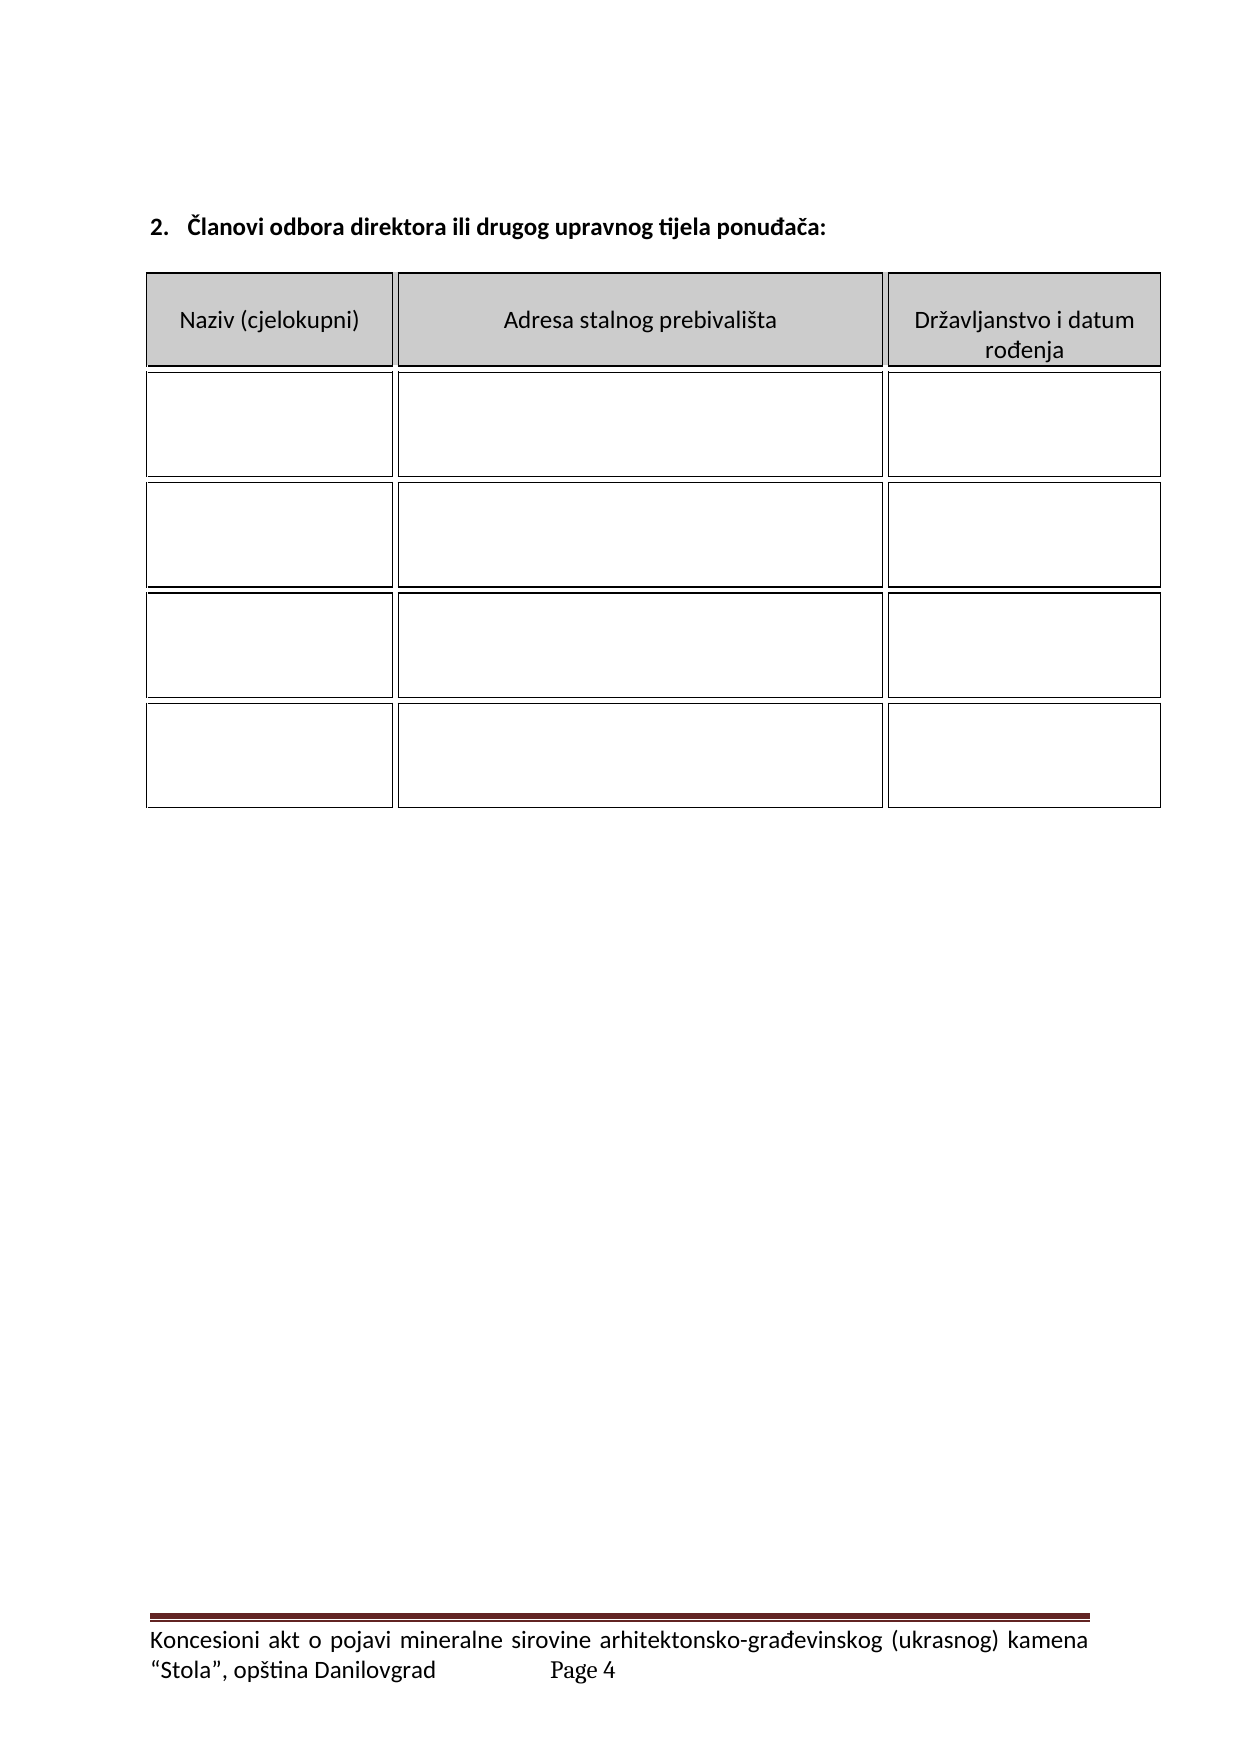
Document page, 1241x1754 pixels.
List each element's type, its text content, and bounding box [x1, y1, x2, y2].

table_cell [399, 704, 882, 807]
table_header [883, 272, 888, 365]
table_cell [883, 592, 888, 696]
table_cell [398, 367, 882, 371]
table_cell [147, 477, 392, 482]
table_cell [147, 483, 392, 586]
table_cell [889, 483, 1160, 586]
table_cell [889, 698, 1161, 703]
table_cell [399, 483, 882, 586]
table_header Naziv (cjelokupni) [147, 274, 392, 365]
table_cell [883, 371, 888, 476]
table_cell [147, 587, 392, 592]
table_cell [393, 703, 398, 807]
table_cell [147, 593, 392, 696]
table_cell [398, 477, 882, 482]
table_cell [889, 594, 1160, 696]
table_cell [147, 704, 392, 807]
table_cell [392, 696, 398, 703]
table_header Adresa stalnog prebivališta [399, 274, 882, 365]
table_cell [889, 367, 1161, 371]
table_cell [883, 703, 888, 807]
table_cell [393, 482, 398, 586]
table_cell [398, 588, 882, 592]
table_cell [393, 592, 398, 696]
table_cell [889, 477, 1161, 482]
table_cell [147, 698, 392, 703]
table_cell [393, 371, 398, 476]
table_cell [398, 808, 882, 813]
table_header Državljanstvo i datum rođenja [889, 274, 1160, 365]
table_cell [889, 704, 1160, 807]
table_cell [399, 373, 882, 476]
table_cell [883, 482, 888, 586]
table_cell [399, 594, 882, 696]
table_cell [147, 373, 392, 476]
table_cell [147, 366, 392, 371]
table_header [393, 272, 398, 365]
list Članovi odbora direktora ili drugog upravnog tijela ponuđača: [150, 211, 1061, 242]
table_cell [889, 373, 1160, 476]
table_cell [398, 698, 882, 703]
table_cell [889, 808, 1161, 813]
table_cell [147, 808, 392, 813]
table_cell [889, 588, 1161, 592]
